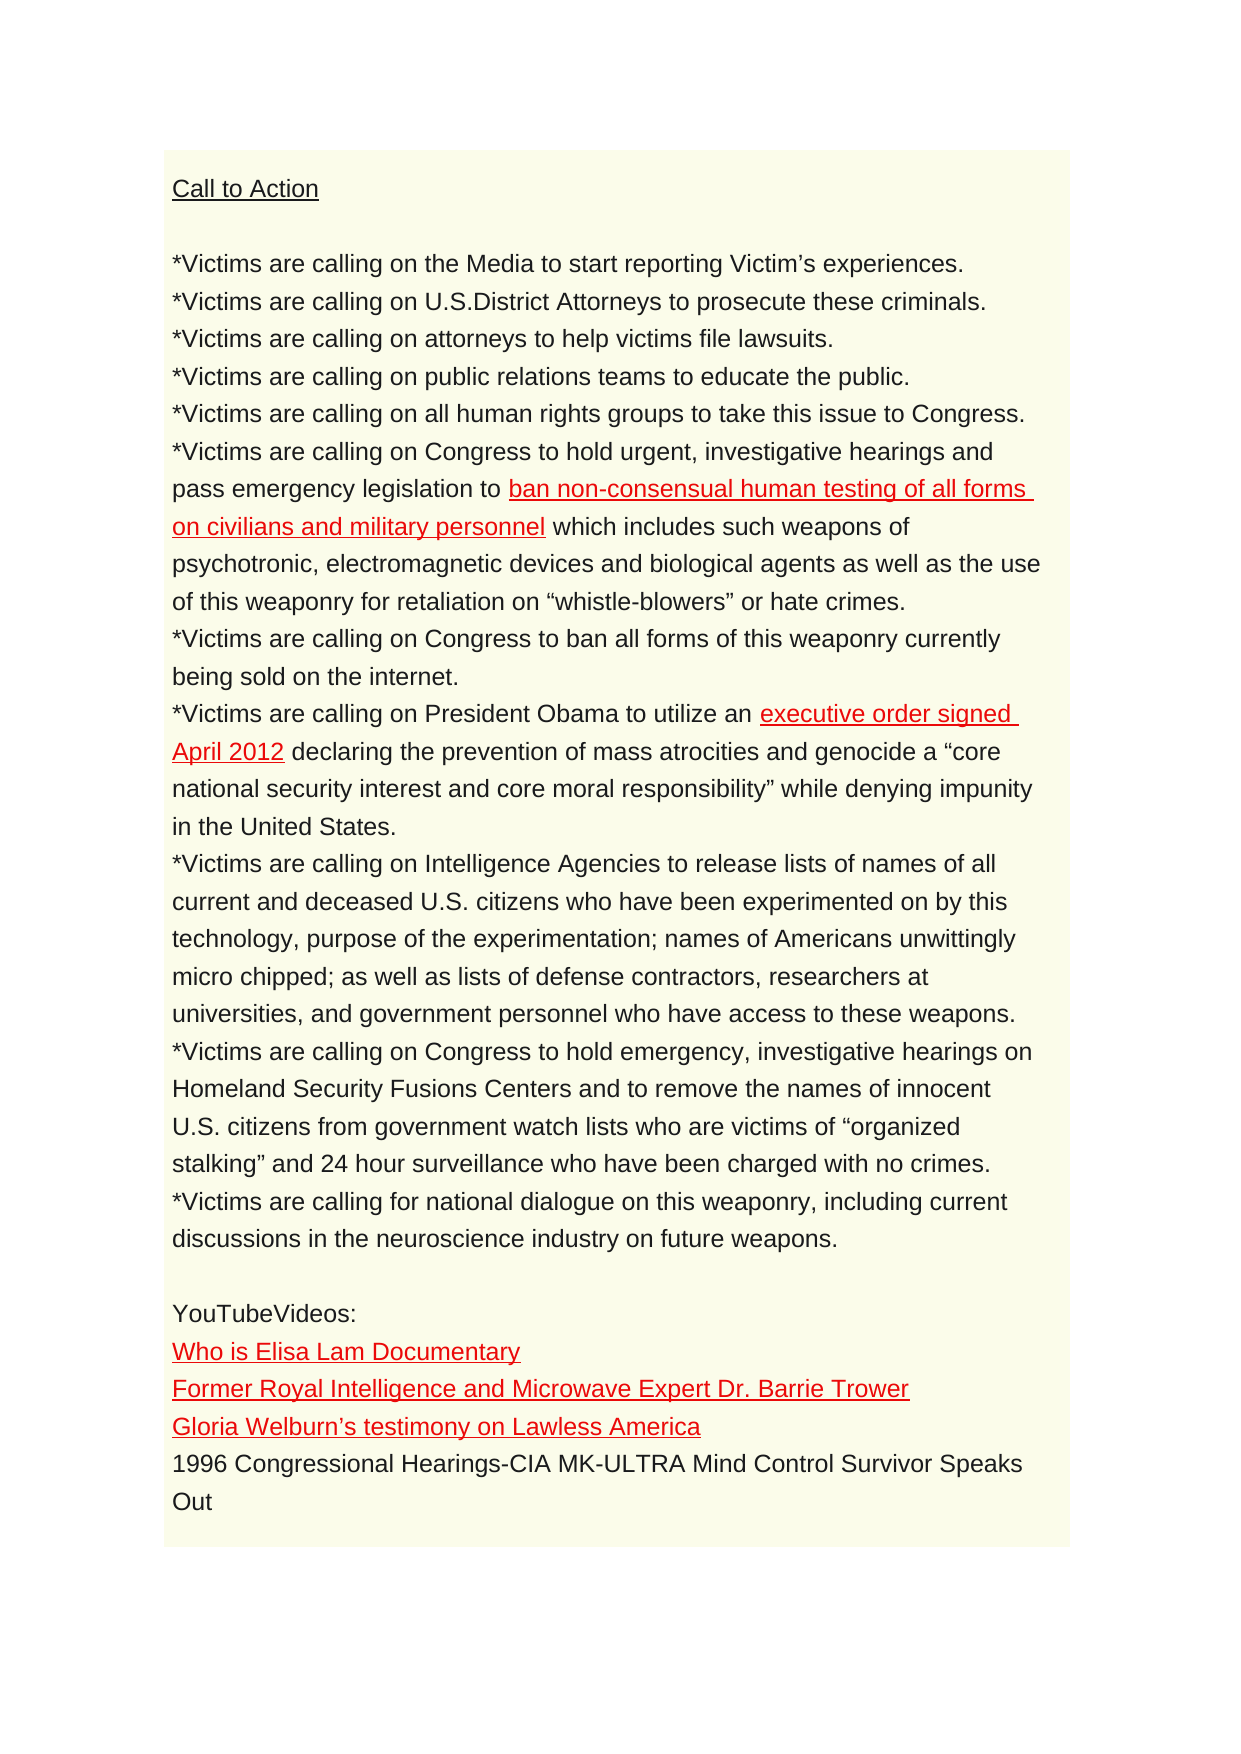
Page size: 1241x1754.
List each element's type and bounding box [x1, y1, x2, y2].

table_header [164, 150, 1070, 1547]
